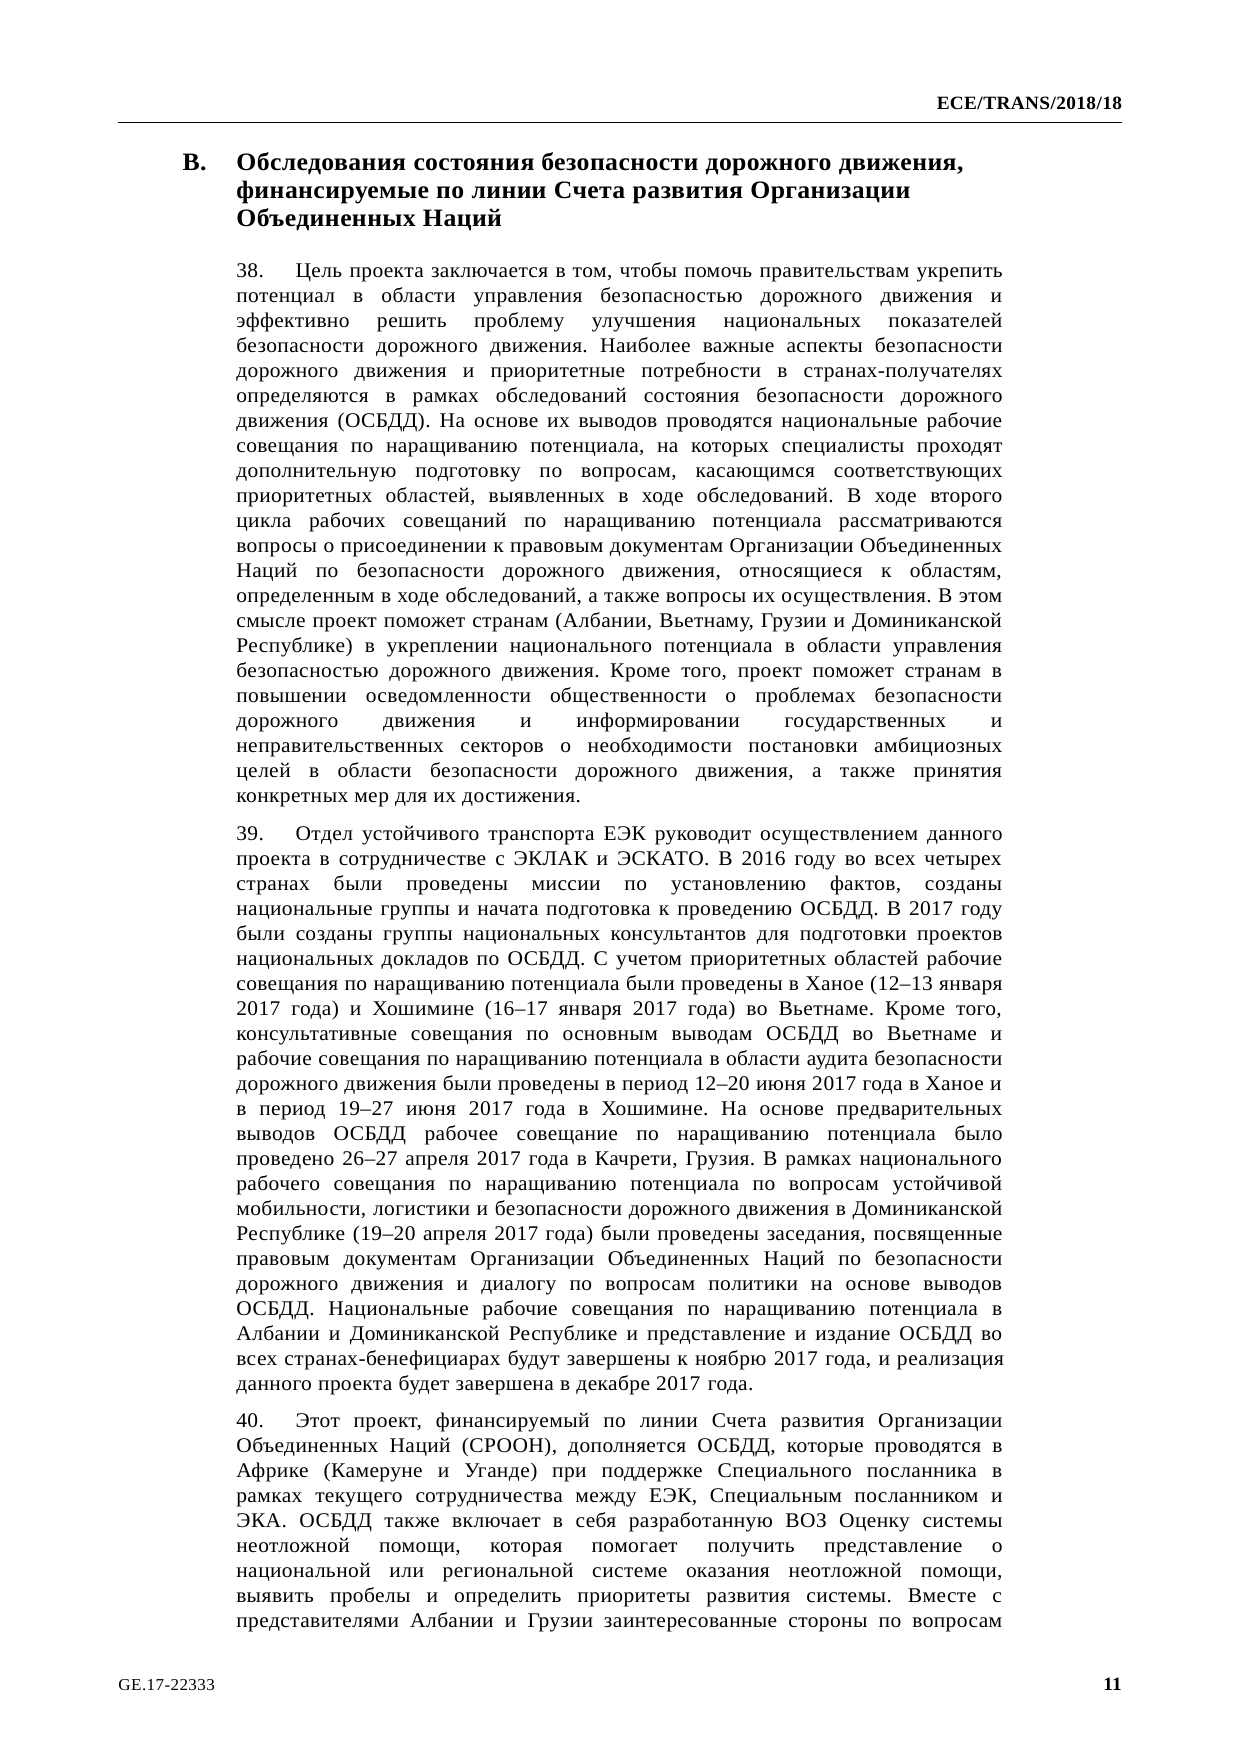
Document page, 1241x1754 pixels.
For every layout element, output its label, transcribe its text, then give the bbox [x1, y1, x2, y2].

text 39. Отдел устойчивого транспорта ЕЭК руководит осуществлением данного проекта в сотрудничестве с ЭКЛАК и ЭСКАТО. В 2016 году во всех четырех странах были проведены миссии по установлению фактов, созданы национальные группы и начата подготовка к проведению ОСБДД. В 2017 году были созданы группы национальных консультантов для подготовки проектов национальных докладов по ОСБДД. С учетом приоритетных областей рабочие совещания по наращиванию потенциала были проведены в Ханое (12–13 января 2017 года) и Хошимине (16–17 января 2017 года) во Вьетнаме. Кроме того, консультативные совещания по основным выводам ОСБДД во Вьетнаме и рабочие совещания по наращиванию потенциала в области аудита безопасности дорожного движения были проведены в период 12–20 июня 2017 года в Ханое и в период 19–27 июня 2017 года в Хошимине. На основе предварительных выводов ОСБДД рабочее совещание по наращиванию потенциала было проведено 26–27 апреля 2017 года в Качрети, Грузия. В рамках национального рабочего совещания по наращиванию потенциала по вопросам устойчивой мобильности, логистики и безопасности дорожного движения в Доминиканской Республике (19–20 апреля 2017 года) были проведены заседания, посвященные правовым документам Организации Объединенных Наций по безопасности дорожного движения и диалогу по вопросам политики на основе выводов ОСБДД. Национальные рабочие совещания по наращиванию потенциала в Албании и Доминиканской Республике и представление и издание ОСБДД во всех странах-бенефициарах будут завершены к ноябрю 2017 года, и реализация данного проекта будет завершена в декабре 2017 года. [236, 819, 1004, 1394]
text 38. Цель проекта заключается в том, чтобы помочь правительствам укрепить потенциал в области управления безопасностью дорожного движения и эффективно решить проблему улучшения национальных показателей безопасности дорожного движения. Наиболее важные аспекты безопасности дорожного движения и приоритетные потребности в странах-получателях определяются в рамках обследований состояния безопасности дорожного движения (ОСБДД). На основе их выводов проводятся национальные рабочие совещания по наращиванию потенциала, на которых специалисты проходят дополнительную подготовку по вопросам, касающимся соответствующих приоритетных областей, выявленных в ходе обследований. В ходе второго цикла рабочих совещаний по наращиванию потенциала рассматриваются вопросы о присоединении к правовым документам Организации Объединенных Наций по безопасности дорожного движения, относящиеся к областям, определенным в ходе обследований, а также вопросы их осуществления. В этом смысле проект поможет странам (Албании, Вьетнаму, Грузии и Доминиканской Республике) в укреплении национального потенциала в области управления безопасностью дорожного движения. Кроме того, проект поможет странам в повышении осведомленности общественности о проблемах безопасности дорожного движения и информировании государственных и неправительственных секторов о необходимости постановки амбициозных целей в области безопасности дорожного движения, а также принятия конкретных мер для их достижения. [236, 257, 1004, 807]
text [236, 1407, 1004, 1632]
text B. Обследования состояния безопасности дорожного движения, финансируемые по линии Счета развития Организации Объединенных Наций [118, 148, 1004, 232]
